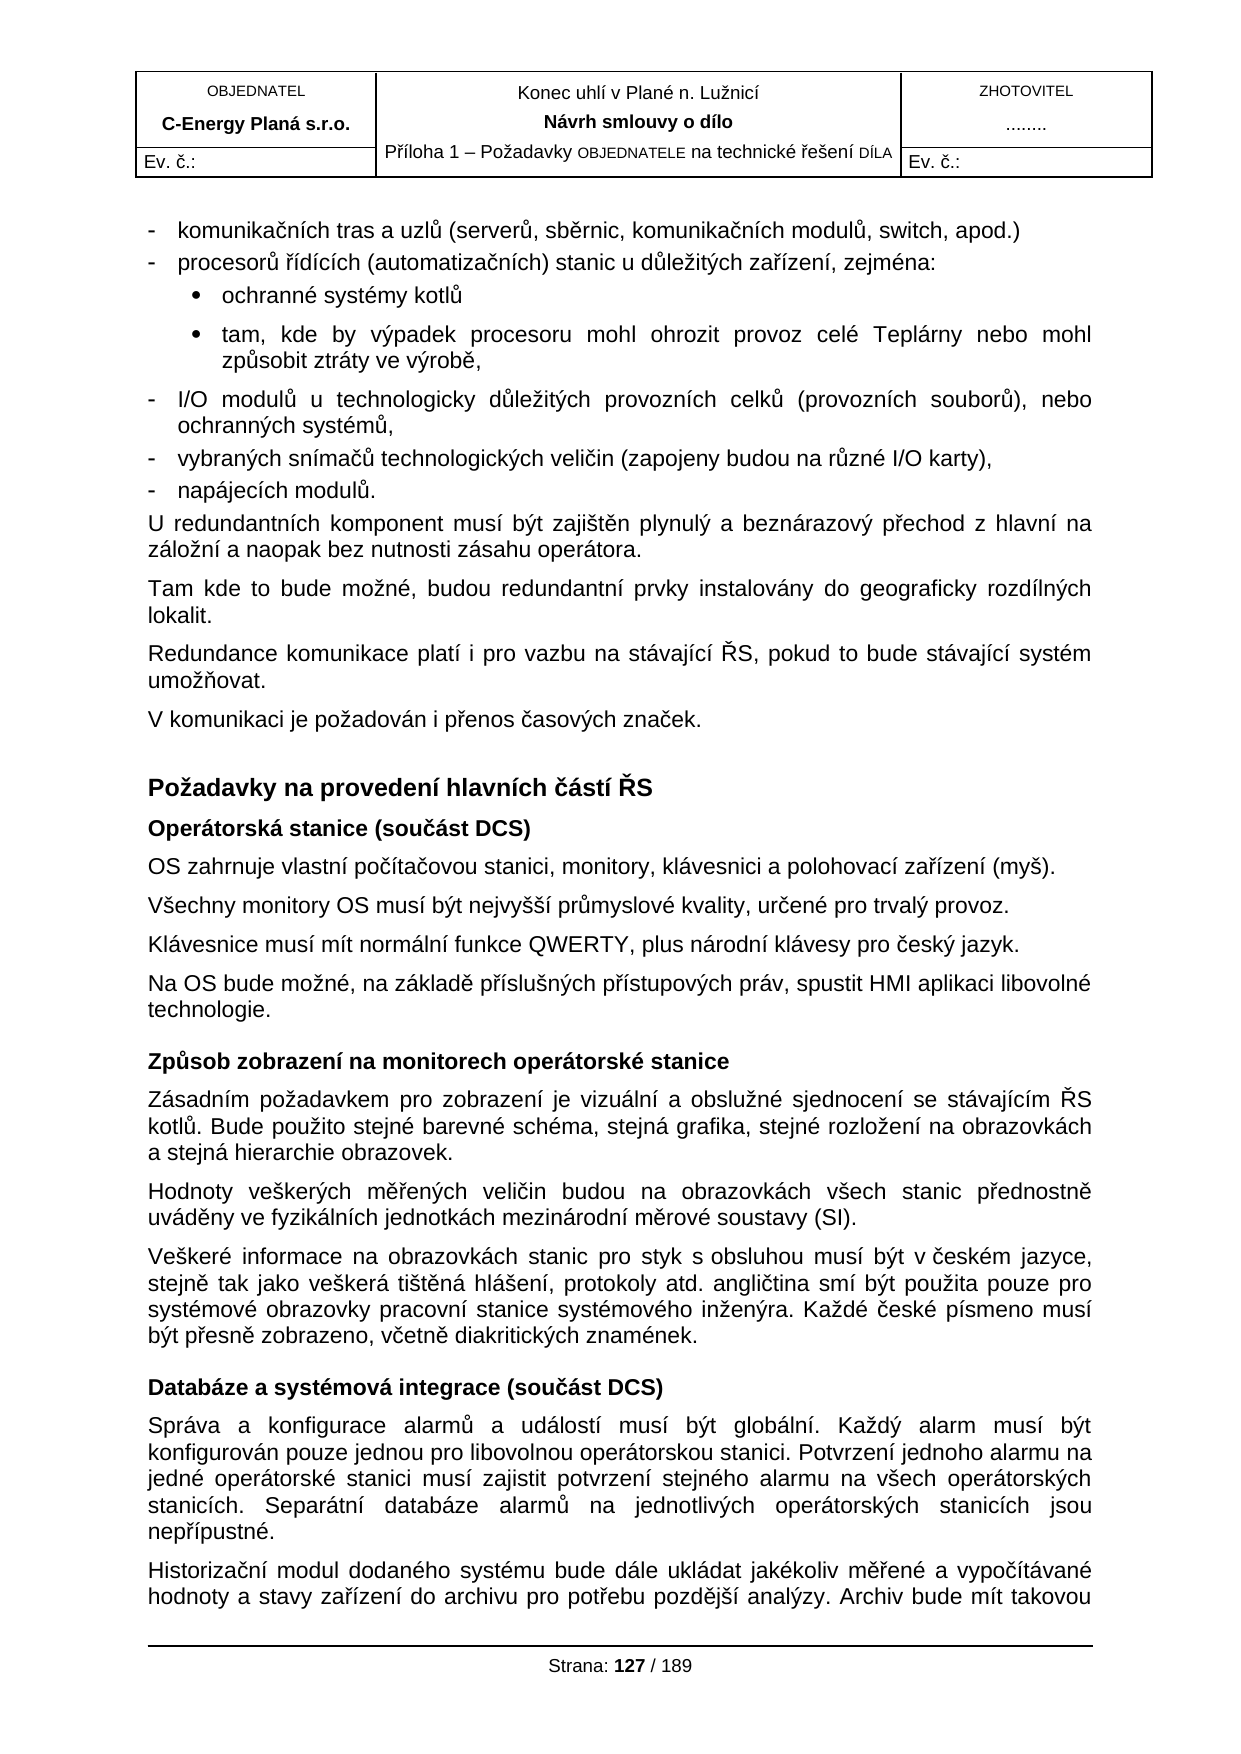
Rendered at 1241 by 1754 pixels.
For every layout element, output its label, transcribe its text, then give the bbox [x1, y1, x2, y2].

text Všechny monitory OS musí být nejvyšší průmyslové kvality, určené pro trvalý provoz. [148, 892, 1093, 918]
list  ochranné systémy kotlů [192, 282, 1093, 308]
text Požadavky na provedení hlavních částí ŘS [148, 773, 1093, 802]
list  procesorů řídících (automatizačních) stanic u důležitých zařízení, zejména: [148, 249, 1093, 276]
text U redundantních komponent musí být zajištěn plynulý a beznárazový přechod z hlavní na záložní a naopak bez nutnosti zásahu operátora. [148, 510, 1093, 563]
subtitle Způsob zobrazení na monitorech operátorské stanice [148, 1048, 1093, 1074]
text Správa a konfigurace alarmů a událostí musí být globální. Každý alarm musí být konfigurován pouze jednou pro libovolnou operátorskou stanici. Potvrzení jednoho alarmu na jedné operátorské stanici musí zajistit potvrzení stejného alarmu na všech operátorských stanicích. Separátní databáze alarmů na jednotlivých operátorských stanicích jsou nepřípustné. [148, 1412, 1093, 1544]
subtitle Operátorská stanice (součást DCS) [148, 814, 1093, 841]
text Tam kde to bude možné, budou redundantní prvky instalovány do geograficky rozdílných lokalit. [148, 575, 1093, 628]
subtitle Databáze a systémová integrace (součást DCS) [148, 1374, 1093, 1400]
list  napájecích modulů. [148, 477, 1093, 504]
text Klávesnice musí mít normální funkce QWERTY, plus národní klávesy pro český jazyk. [148, 931, 1093, 957]
text Zásadním požadavkem pro zobrazení je vizuální a obslužné sjednocení se stávajícím ŘS kotlů. Bude použito stejné barevné schéma, stejná grafika, stejné rozložení na obrazovkách a stejná hierarchie obrazovek. [148, 1086, 1093, 1166]
text Veškeré informace na obrazovkách stanic pro styk s obsluhou musí být v českém jazyce, stejně tak jako veškerá tištěná hlášení, protokoly atd. angličtina smí být použita pouze pro systémové obrazovky pracovní stanice systémového inženýra. Každé české písmeno musí být přesně zobrazeno, včetně diakritických znamének. [148, 1243, 1093, 1349]
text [148, 1557, 1093, 1609]
text OS zahrnuje vlastní počítačovou stanici, monitory, klávesnici a polohovací zařízení (myš). [148, 853, 1093, 880]
list  tam, kde by výpadek procesoru mohl ohrozit provoz celé Teplárny nebo mohl způsobit ztráty ve výrobě, [192, 321, 1093, 373]
list  komunikačních tras a uzlů (serverů, sběrnic, komunikačních modulů, switch, apod.) [148, 217, 1093, 243]
text Redundance komunikace platí i pro vazbu na stávající ŘS, pokud to bude stávající systém umožňovat. [148, 640, 1093, 693]
text Na OS bude možné, na základě příslušných přístupových práv, spustit HMI aplikaci libovolné technologie. [148, 970, 1093, 1023]
text Hodnoty veškerých měřených veličin budou na obrazovkách všech stanic přednostně uváděny ve fyzikálních jednotkách mezinárodní měrové soustavy (SI). [148, 1178, 1093, 1231]
list  vybraných snímačů technologických veličin (zapojeny budou na různé I/O karty), [148, 445, 1093, 471]
text V komunikaci je požadován i přenos časových značek. [148, 706, 1093, 732]
list  I/O modulů u technologicky důležitých provozních celků (provozních souborů), nebo ochranných systémů, [148, 386, 1093, 438]
